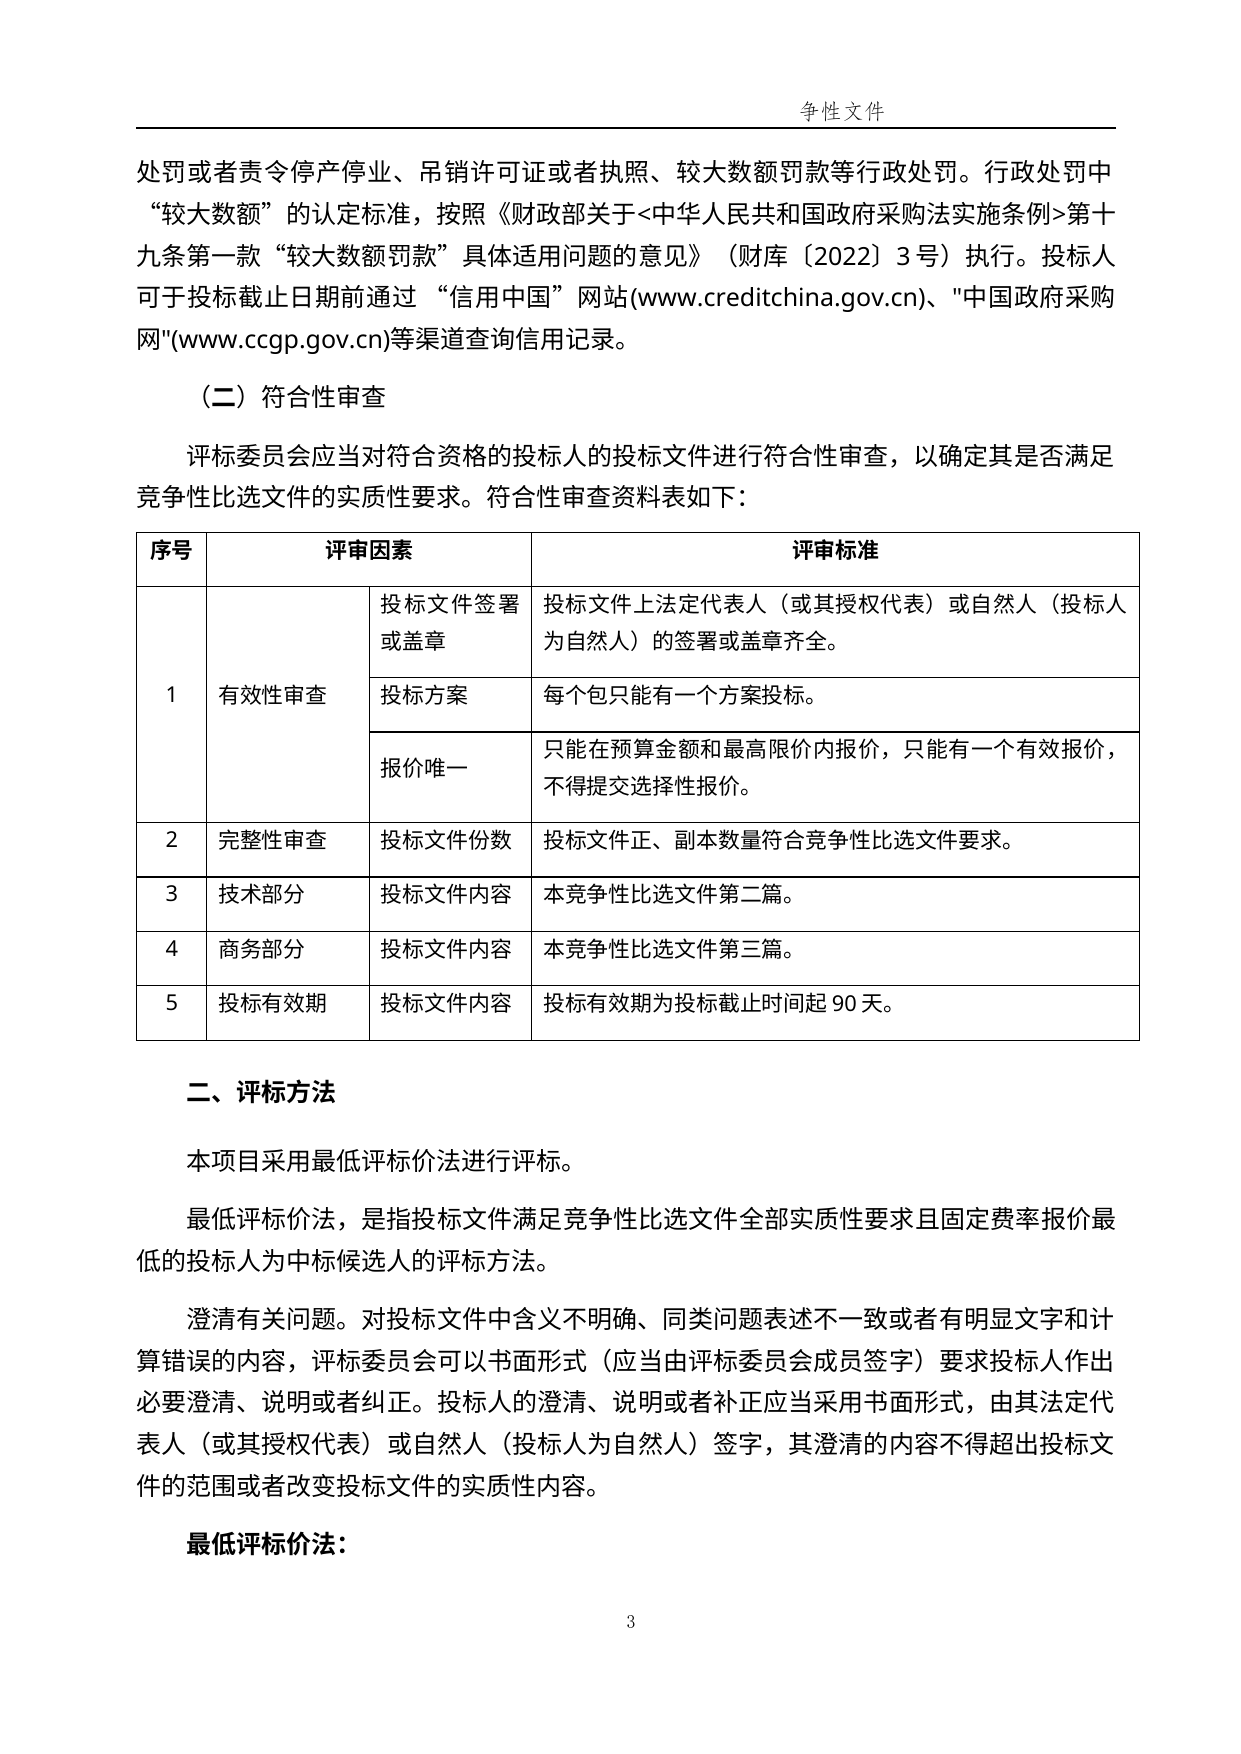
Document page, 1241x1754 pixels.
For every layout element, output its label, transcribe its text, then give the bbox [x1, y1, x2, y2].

table_cell 每个包只能有一个方案投标。 [532, 678, 1139, 731]
table_cell 投标文件签署或盖章 [370, 587, 531, 677]
table_cell 1 [137, 587, 206, 822]
table_cell 完整性审查 [207, 823, 369, 876]
table_cell 投标文件内容 [370, 986, 531, 1040]
table_cell 投标有效期为投标截止时间起90天。 [532, 986, 1139, 1040]
table_header 序号 [137, 533, 206, 586]
table_cell 投标文件上法定代表人（或其授权代表）或自然人（投标人为自然人）的签署或盖章齐全。 [532, 587, 1139, 677]
table_cell 5 [137, 986, 206, 1040]
table_cell 报价唯一 [370, 733, 531, 822]
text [136, 148, 1116, 357]
table_cell 只能在预算金额和最高限价内报价，只能有一个有效报价，不得提交选择性报价。 [532, 733, 1139, 822]
text 澄清有关问题。对投标文件中含义不明确、同类问题表述不一致或者有明显文字和计算错误的内容，评标委员会可以书面形式（应当由评标委员会成员签字）要求投标人作出必要澄清、说明或者纠正。投标人的澄清、说明或者补正应当采用书面形式，由其法定代表人（或其授权代表）或自然人（投标人为自然人）签字，其澄清的内容不得超出投标文件的范围或者改变投标文件的实质性内容。 [136, 1295, 1116, 1503]
table_cell 投标文件正、副本数量符合竞争性比选文件要求。 [532, 823, 1139, 876]
table_cell 投标方案 [370, 678, 531, 731]
table_cell 2 [137, 823, 206, 876]
text （二）符合性审查 [136, 373, 1116, 415]
table_cell 4 [137, 932, 206, 985]
table_cell 本竞争性比选文件第二篇。 [532, 878, 1139, 931]
subtitle 二、评标方法 [136, 1068, 1116, 1109]
table_cell 商务部分 [207, 932, 369, 985]
table_cell 有效性审查 [207, 587, 369, 822]
table_header 评审标准 [532, 533, 1139, 586]
table_cell 本竞争性比选文件第三篇。 [532, 932, 1139, 985]
text 最低评标价法，是指投标文件满足竞争性比选文件全部实质性要求且固定费率报价最低的投标人为中标候选人的评标方法。 [136, 1195, 1116, 1278]
table_cell 投标有效期 [207, 986, 369, 1040]
text 评标委员会应当对符合资格的投标人的投标文件进行符合性审查，以确定其是否满足竞争性比选文件的实质性要求。符合性审查资料表如下： [136, 432, 1116, 515]
table_header 评审因素 [207, 533, 531, 586]
table_cell 投标文件份数 [370, 823, 531, 876]
text 最低评标价法： [136, 1520, 1116, 1562]
table_cell 技术部分 [207, 878, 369, 931]
table_cell 投标文件内容 [370, 932, 531, 985]
text 本项目采用最低评标价法进行评标。 [136, 1137, 1116, 1178]
table_cell 投标文件内容 [370, 878, 531, 931]
table_cell 3 [137, 878, 206, 931]
